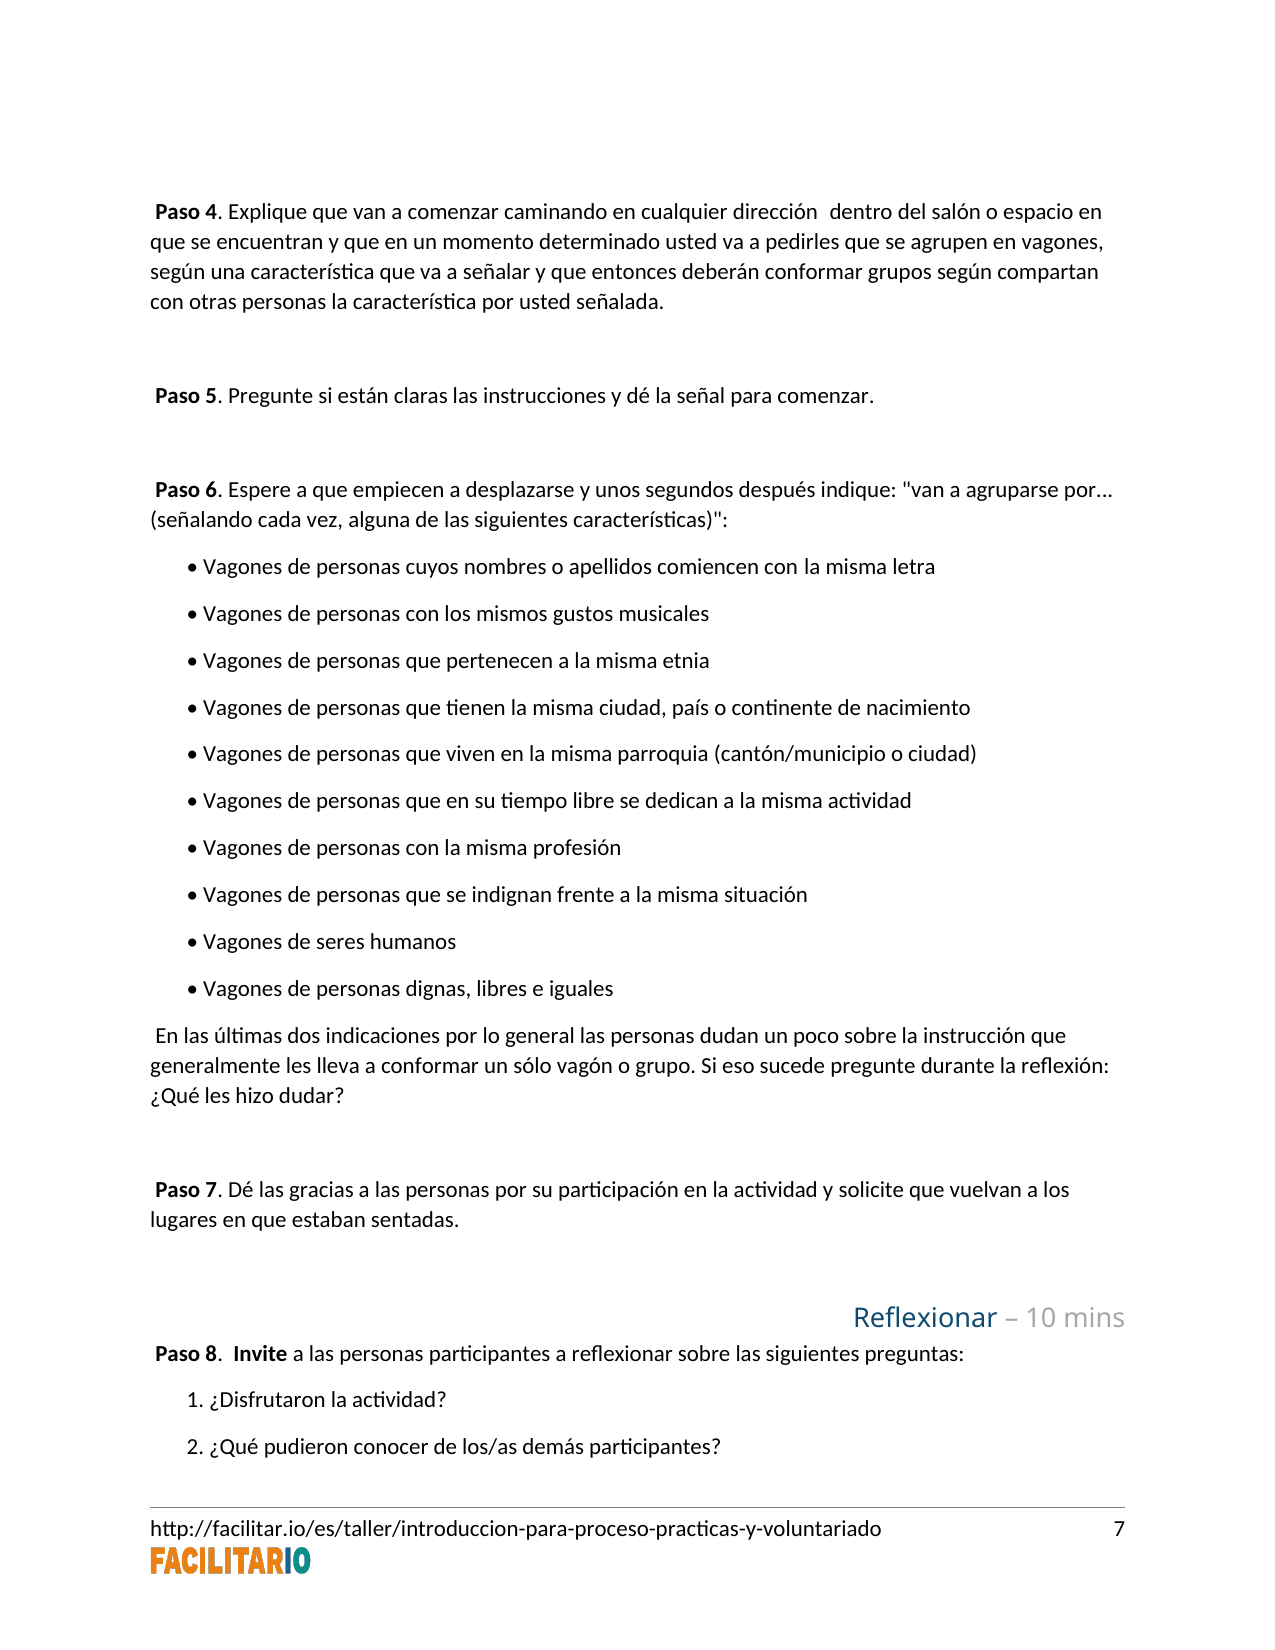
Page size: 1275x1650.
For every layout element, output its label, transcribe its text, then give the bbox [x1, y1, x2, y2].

picture [145, 1544, 315, 1576]
text Paso 4. Explique que van a comenzar caminando en cualquier dirección dentro del salón o espacio en que se encuentran y que en un momento determinado usted va a pedirles que se agrupen en vagones, según una característica que va a señalar y que entonces deberán conformar grupos según compartan con otras personas la característica por usted señalada. [150, 197, 1125, 316]
text • Vagones de personas cuyos nombres o apellidos comiencen con la misma letra [150, 552, 1125, 580]
text • Vagones de personas que se indignan frente a la misma situación [150, 880, 1125, 908]
text • Vagones de personas con la misma profesión [150, 833, 1125, 861]
text • Vagones de personas con los mismos gustos musicales [150, 599, 1125, 627]
text Paso 6. Espere a que empiecen a desplazarse y unos segundos después indique: "van a agruparse por... (señalando cada vez, alguna de las siguientes características)": [150, 475, 1125, 533]
text En las últimas dos indicaciones por lo general las personas dudan un poco sobre la instrucción que generalmente les lleva a conformar un sólo vagón o grupo. Si eso sucede pregunte durante la reflexión: ¿Qué les hizo dudar? [150, 1021, 1125, 1109]
text • Vagones de personas que pertenecen a la misma etnia [150, 646, 1125, 674]
text 2. ¿Qué pudieron conocer de los/as demás participantes? [150, 1432, 1125, 1461]
subtitle Reflexionar – 10 mins [150, 1299, 1125, 1336]
text Paso 5. Pregunte si están claras las instrucciones y dé la señal para comenzar. [150, 381, 1125, 409]
text 1. ¿Disfrutaron la actividad? [150, 1386, 1125, 1414]
text • Vagones de personas dignas, libres e iguales [150, 974, 1125, 1002]
text • Vagones de seres humanos [150, 927, 1125, 955]
text Paso 7. Dé las gracias a las personas por su participación en la actividad y solicite que vuelvan a los lugares en que estaban sentadas. [150, 1175, 1125, 1233]
text • Vagones de personas que tienen la misma ciudad, país o continente de nacimiento [150, 693, 1125, 721]
text Paso 8. Invite a las personas participantes a reflexionar sobre las siguientes preguntas: [150, 1339, 1125, 1367]
text • Vagones de personas que viven en la misma parroquia (cantón/municipio o ciudad) [150, 739, 1125, 768]
text • Vagones de personas que en su tiempo libre se dedican a la misma actividad [150, 786, 1125, 814]
